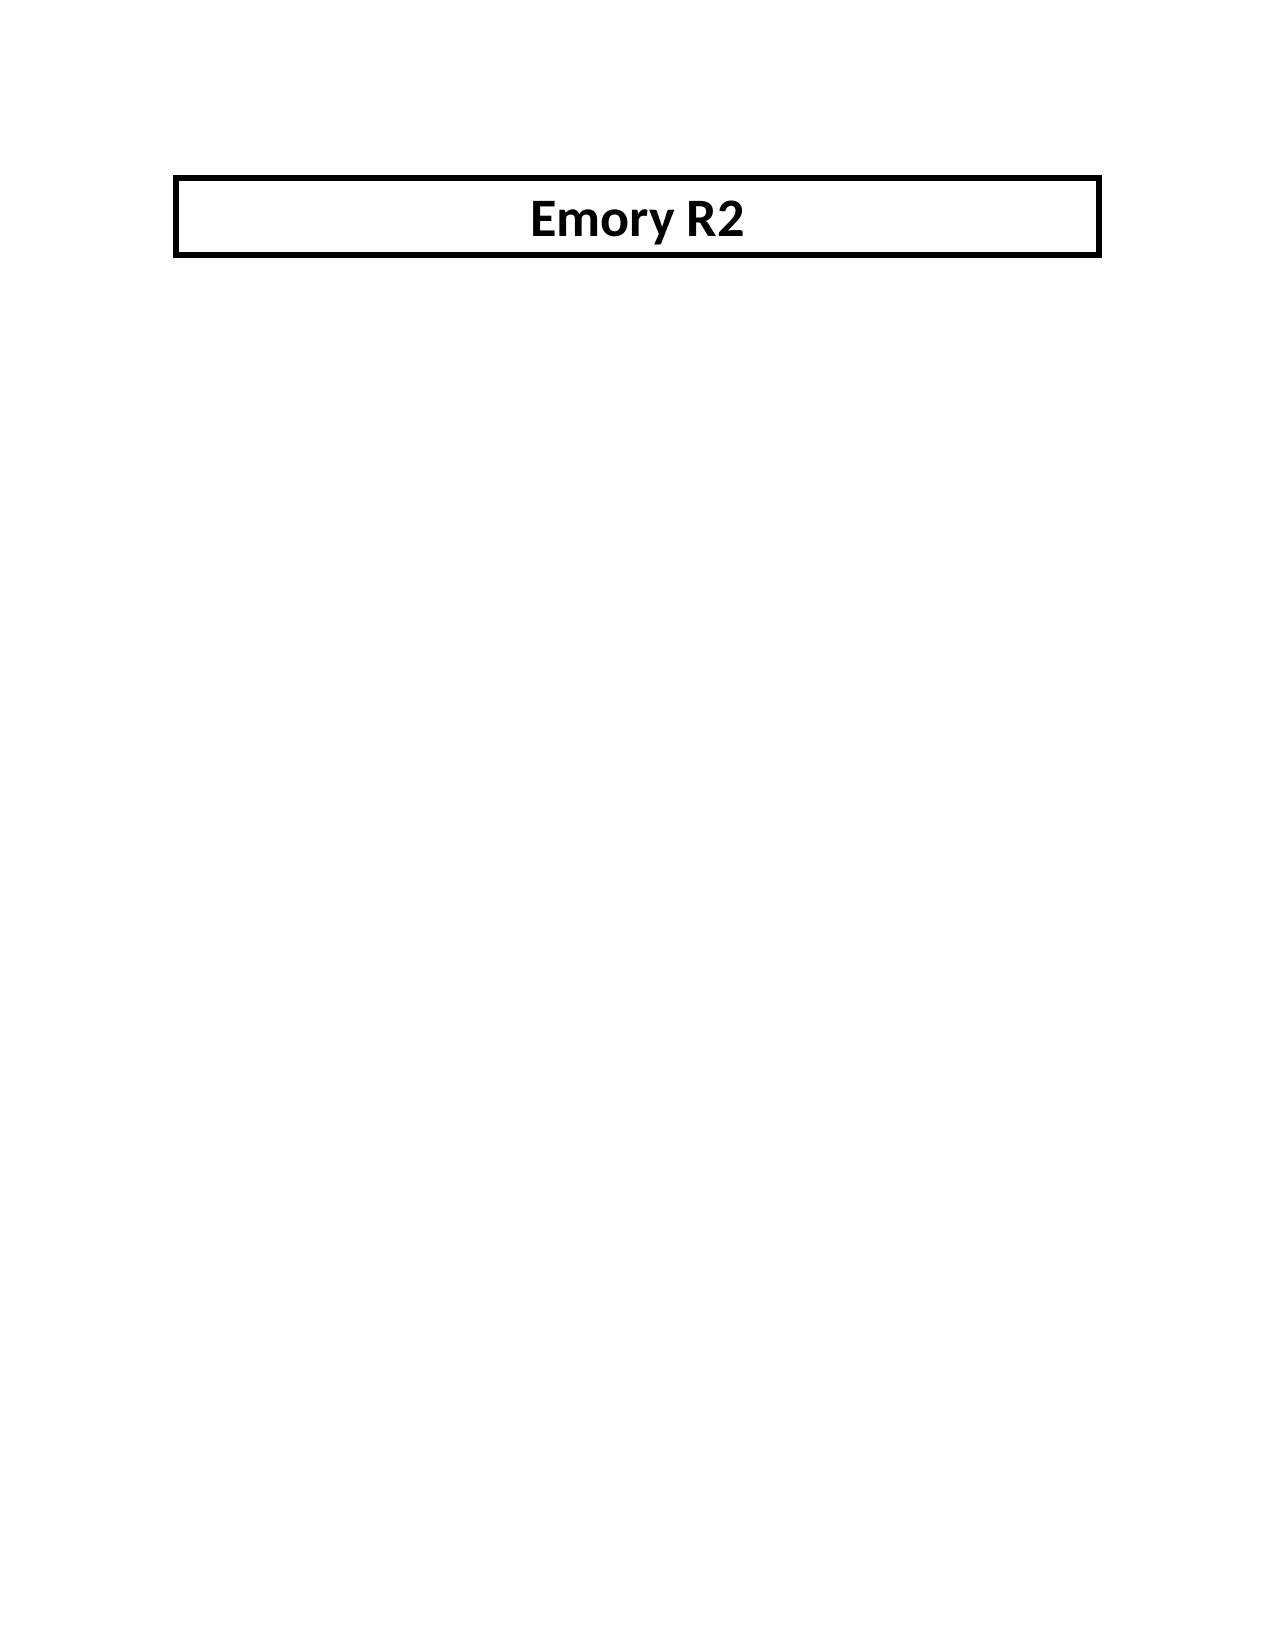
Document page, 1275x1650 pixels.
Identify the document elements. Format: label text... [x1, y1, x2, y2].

subtitle Emory R2 [179, 181, 1096, 252]
